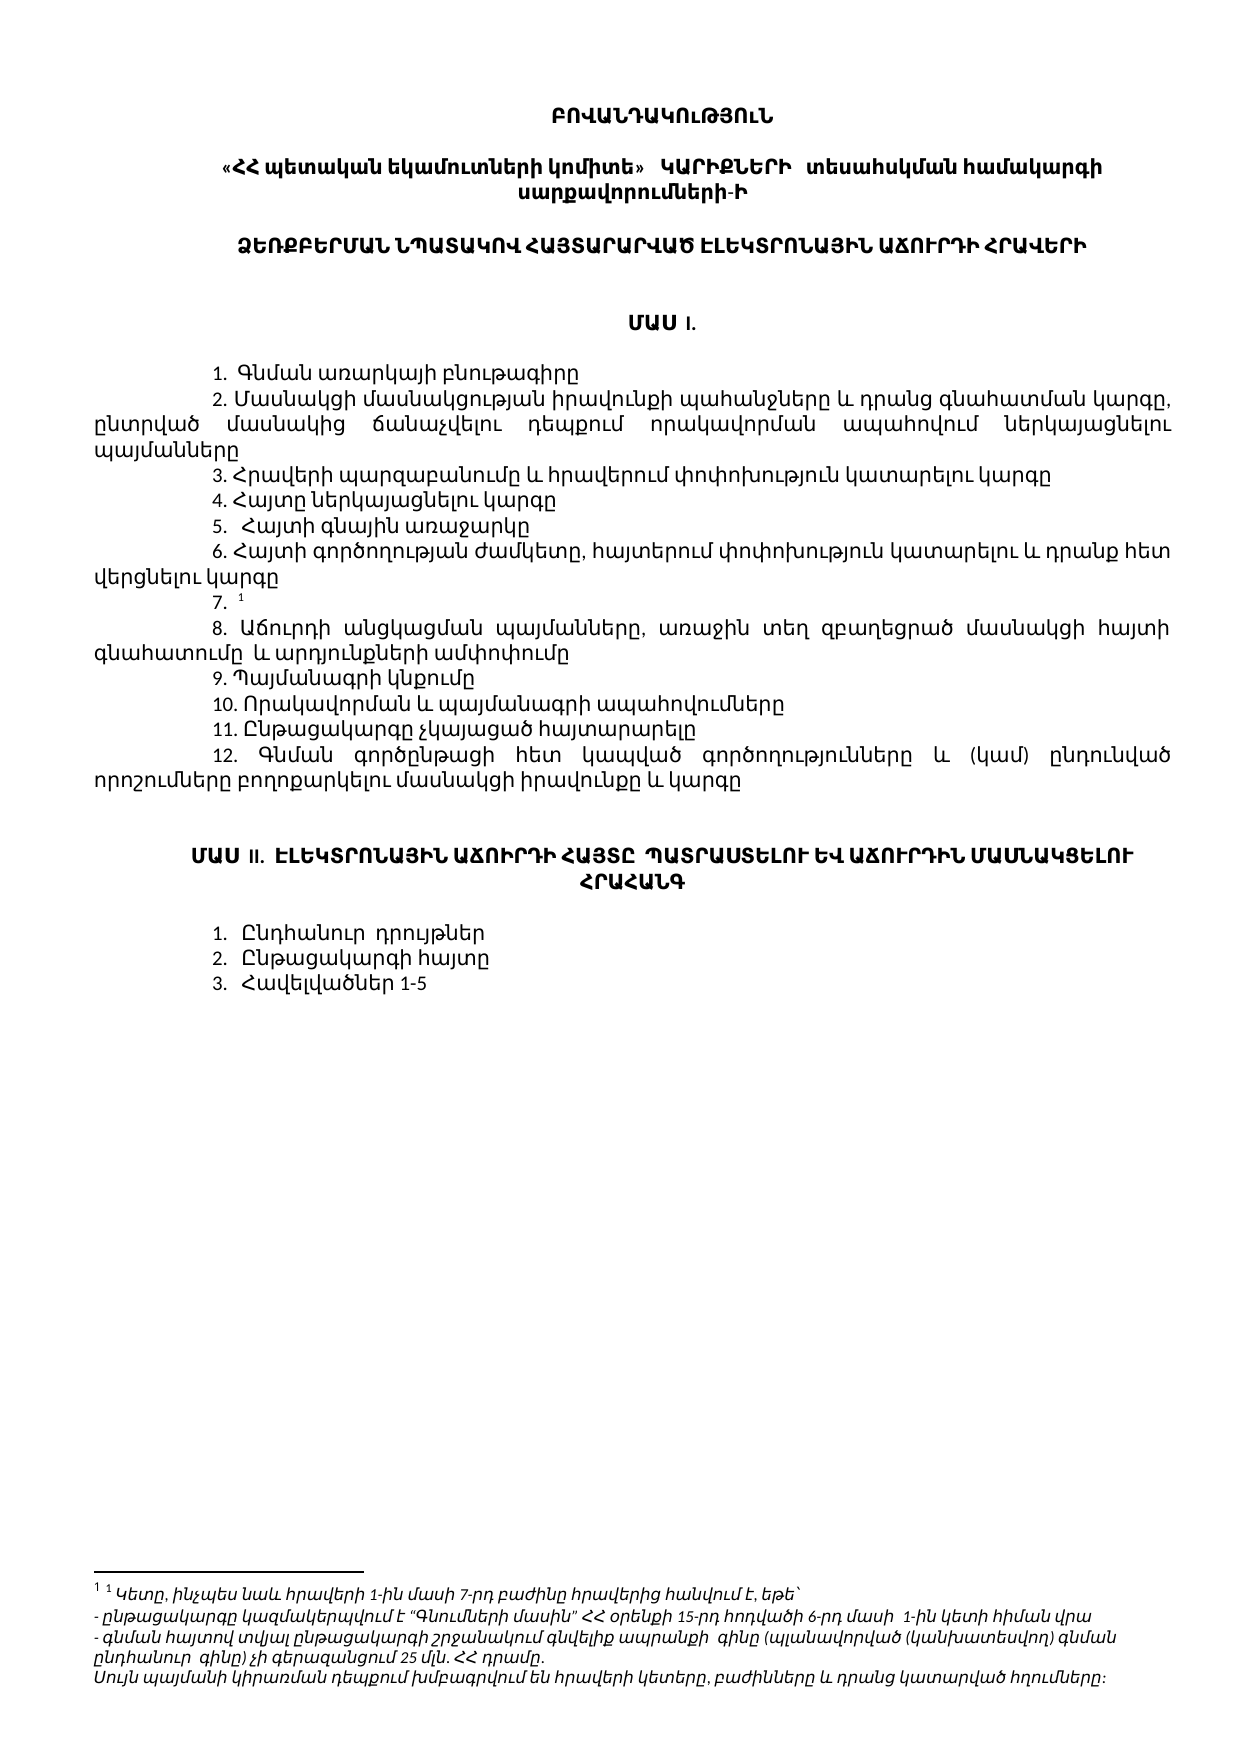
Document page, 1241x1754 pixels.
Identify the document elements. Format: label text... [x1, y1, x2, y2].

text 2. Ընթացակարգի հայտը [94, 945, 1171, 971]
text 6. Հայտի գործողության ժամկետը, հայտերում փոփոխություն կատարելու և դրանք հետ վերցնելու կարգը [94, 538, 1171, 589]
text 4. Հայտը ներկայացնելու կարգը [94, 488, 1171, 513]
text 3. Հավելվածներ 1-5 [94, 971, 1171, 996]
text 8. Աճուրդի անցկացման պայմանները, առաջին տեղ զբաղեցրած մասնակցի հայտի գնահատումը և արդյունքների ամփոփումը [94, 615, 1171, 666]
text 1. Ընդհանուր դրույթներ [94, 920, 1171, 945]
text 2. Մասնակցի մասնակցության իրավունքի պահանջները և դրանց գնահատման կարգը, ընտրված մասնակից ճանաչվելու դեպքում որակավորման ապահովում ներկայացնելու պայմանները [94, 386, 1171, 462]
text ՁԵՌՔԲԵՐՄԱՆ ՆՊԱՏԱԿՈՎ ՀԱՅՏԱՐԱՐՎԱԾ ԷԼԵԿՏՐՈՆԱՅԻՆ ԱՃՈՒՐԴԻ ՀՐԱՎԵՐԻ [94, 233, 1171, 259]
text 12. Գնման գործընթացի հետ կապված գործողությունները և (կամ) ընդունված որոշումները բողոքարկելու մասնակցի իրավունքը և կարգը [94, 742, 1171, 793]
text 10. Որակավորման և պայմանագրի ապահովումները [94, 691, 1171, 716]
text 1. Գնման առարկայի բնութագիրը [94, 361, 1171, 386]
text «ՀՀ պետական եկամուտների կոմիտե» ԿԱՐԻՔՆԵՐԻ տեսահսկման համակարգի սարքավորումների-Ի [94, 154, 1171, 205]
text 7. 1 [94, 589, 1171, 615]
text ՄԱՍ II. ԷԼԵԿՏՐՈՆԱՅԻՆ ԱՃՈԻՐԴԻ ՀԱՅՏԸ ՊԱՏՐԱՍՏԵԼՈՒ ԵՎ ԱՃՈՒՐԴԻՆ ՄԱՍՆԱԿՑԵԼՈՒ ՀՐԱՀԱՆԳ [94, 843, 1171, 894]
text 11. Ընթացակարգը չկայացած հայտարարելը [94, 716, 1171, 742]
text 5. Հայտի գնային առաջարկը [94, 513, 1171, 538]
text ԲՈՎԱՆԴԱԿՈւԹՅՈւՆ [94, 103, 1171, 128]
text 3. Հրավերի պարզաբանումը և հրավերում փոփոխություն կատարելու կարգը [94, 462, 1171, 488]
text ՄԱՍ I. [94, 310, 1171, 335]
text 9. Պայմանագրի կնքումը [94, 666, 1171, 691]
